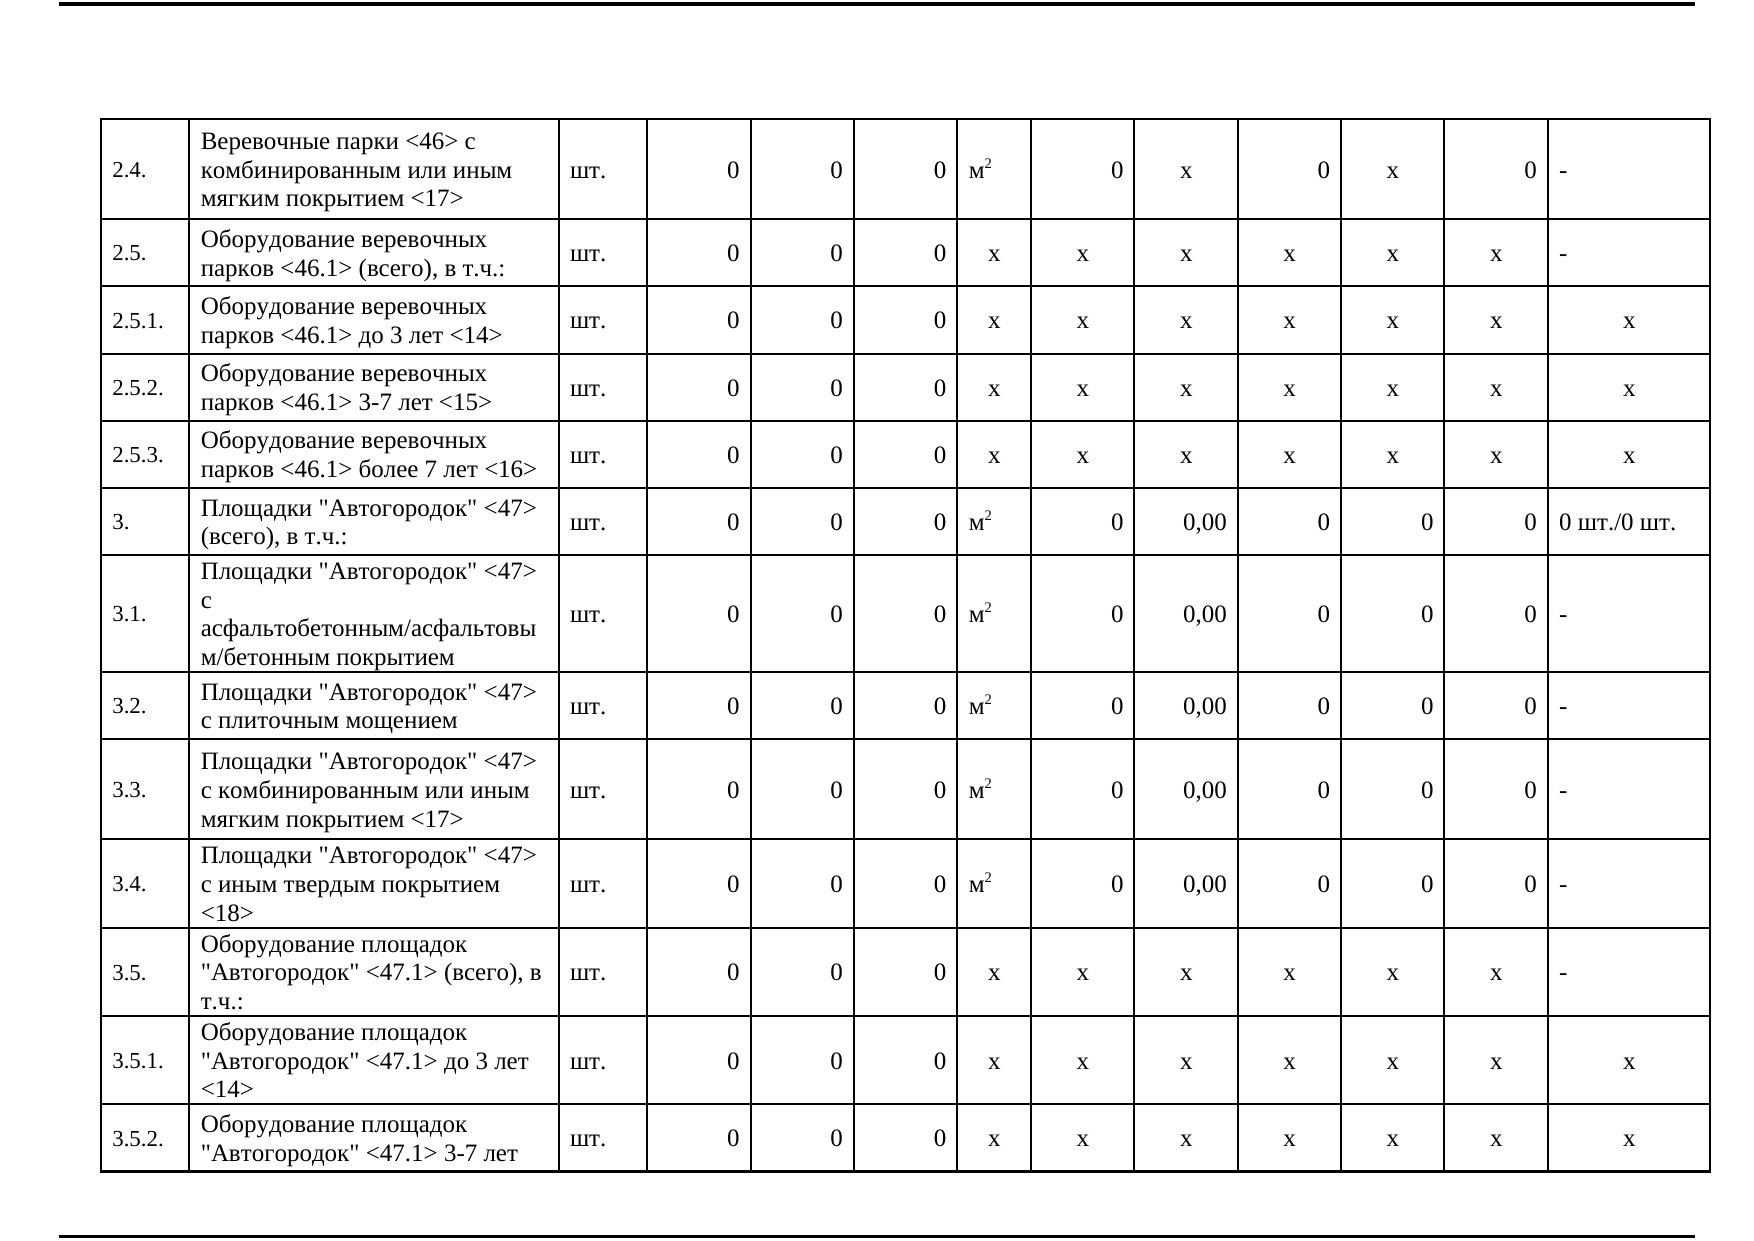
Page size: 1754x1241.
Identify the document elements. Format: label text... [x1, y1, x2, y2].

table_cell 0 [648, 120, 750, 218]
table_cell 3.4. [102, 840, 188, 927]
table_cell 0 [855, 1105, 956, 1170]
table_cell 0 [648, 929, 750, 1015]
table_cell шт. [560, 556, 646, 671]
table_cell 0 [752, 489, 853, 554]
table_cell - [1549, 220, 1709, 285]
table_cell x [958, 422, 1030, 487]
table_cell x [1135, 220, 1237, 285]
table_cell x [1342, 220, 1443, 285]
table_cell 0 [1445, 120, 1547, 218]
table_cell x [1135, 422, 1237, 487]
table_cell 0 [855, 220, 956, 285]
table_cell Оборудование веревочных парков <46.1> до 3 лет <14> [190, 287, 558, 352]
table_cell 0 [855, 929, 956, 1015]
table_cell 0 [855, 740, 956, 838]
table_cell м2 [958, 120, 1030, 218]
table_cell Площадки "Автогородок" <47> с комбинированным или иным мягким покрытием <17> [190, 740, 558, 838]
table_cell 0 [855, 673, 956, 738]
table_cell - [1549, 840, 1709, 927]
table_cell Оборудование веревочных парков <46.1> 3-7 лет <15> [190, 355, 558, 419]
table_cell Площадки "Автогородок" <47> (всего), в т.ч.: [190, 489, 558, 554]
table_cell x [1032, 929, 1133, 1015]
table_cell x [1239, 1017, 1340, 1103]
table_cell 0 [1239, 740, 1340, 838]
table_cell Оборудование площадок "Автогородок" <47.1> (всего), в т.ч.: [190, 929, 558, 1015]
table_cell шт. [560, 287, 646, 352]
table_cell 0 [1445, 673, 1547, 738]
table_cell 3.5.2. [102, 1105, 188, 1170]
table_cell x [1342, 1105, 1443, 1170]
table_cell 0 [1342, 673, 1443, 738]
table_cell 0 [1032, 556, 1133, 671]
table_cell x [958, 287, 1030, 352]
table_cell x [1445, 220, 1547, 285]
table_cell шт. [560, 1017, 646, 1103]
table_cell x [1032, 422, 1133, 487]
table_cell x [1135, 929, 1237, 1015]
table_cell x [1135, 355, 1237, 419]
table_cell - [1549, 673, 1709, 738]
table_cell 0 [855, 287, 956, 352]
table_cell шт. [560, 929, 646, 1015]
table_cell 0 [752, 422, 853, 487]
table_cell 0 [1342, 740, 1443, 838]
table_cell x [1135, 1017, 1237, 1103]
table_cell Площадки "Автогородок" <47> с асфальтобетонным/асфальтовым/бетонным покрытием [190, 556, 558, 671]
table_cell 3.2. [102, 673, 188, 738]
table_cell x [958, 1105, 1030, 1170]
table_cell x [1135, 120, 1237, 218]
table_cell 3.5.1. [102, 1017, 188, 1103]
table_cell x [1445, 1017, 1547, 1103]
table_cell 0 [648, 556, 750, 671]
table_cell 2.5.2. [102, 355, 188, 419]
table_cell 0 [752, 355, 853, 419]
table_cell 0 шт./0 шт. [1549, 489, 1709, 554]
table_cell 3.1. [102, 556, 188, 671]
table_cell шт. [560, 120, 646, 218]
table_cell 0 [752, 287, 853, 352]
table_cell 2.5.1. [102, 287, 188, 352]
table_cell - [1549, 740, 1709, 838]
table_cell шт. [560, 355, 646, 419]
table_cell 0 [855, 556, 956, 671]
table_cell Оборудование веревочных парков <46.1> более 7 лет <16> [190, 422, 558, 487]
table_cell м2 [958, 673, 1030, 738]
table_cell 0 [855, 489, 956, 554]
table_cell м2 [958, 740, 1030, 838]
table_cell x [1549, 422, 1709, 487]
table_cell x [1135, 1105, 1237, 1170]
table_cell 0 [1342, 840, 1443, 927]
table_cell м2 [958, 840, 1030, 927]
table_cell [190, 1105, 558, 1170]
table_cell Оборудование веревочных парков <46.1> (всего), в т.ч.: [190, 220, 558, 285]
table_cell 0 [752, 673, 853, 738]
table_cell 2.5.3. [102, 422, 188, 487]
table_cell 0 [648, 740, 750, 838]
table_cell 0 [1445, 556, 1547, 671]
table_cell 0 [1239, 673, 1340, 738]
table_cell x [1445, 1105, 1547, 1170]
table_cell 0 [752, 840, 853, 927]
table_cell 3.5. [102, 929, 188, 1015]
table_cell 0 [1032, 489, 1133, 554]
table_cell x [1549, 287, 1709, 352]
table_cell 0 [855, 120, 956, 218]
table_cell 0 [648, 422, 750, 487]
table_cell 2.5. [102, 220, 188, 285]
table_cell Площадки "Автогородок" <47> с иным твердым покрытием <18> [190, 840, 558, 927]
table_cell x [1549, 1105, 1709, 1170]
table_cell шт. [560, 840, 646, 927]
table_cell 0 [1342, 556, 1443, 671]
table_cell x [1342, 929, 1443, 1015]
table_cell x [1032, 1017, 1133, 1103]
table_cell 0 [1032, 120, 1133, 218]
table_cell 0 [752, 1105, 853, 1170]
table_cell 0 [648, 287, 750, 352]
table_cell x [1342, 422, 1443, 487]
table_cell x [1445, 355, 1547, 419]
table_cell - [1549, 120, 1709, 218]
table_cell x [1445, 929, 1547, 1015]
table_cell x [1445, 287, 1547, 352]
table_cell x [1032, 287, 1133, 352]
table_cell 0,00 [1135, 740, 1237, 838]
table_cell x [1239, 220, 1340, 285]
table_cell 0 [648, 840, 750, 927]
table_cell 0 [1239, 840, 1340, 927]
table_cell Оборудование площадок "Автогородок" <47.1> до 3 лет <14> [190, 1017, 558, 1103]
table_cell - [1549, 556, 1709, 671]
table_cell 0 [752, 120, 853, 218]
table_cell 0 [855, 1017, 956, 1103]
table_cell 3.3. [102, 740, 188, 838]
table_cell 0 [752, 556, 853, 671]
table_cell 0 [855, 422, 956, 487]
table_cell x [958, 929, 1030, 1015]
table_cell 0 [752, 1017, 853, 1103]
table_cell шт. [560, 422, 646, 487]
table_cell 0 [752, 740, 853, 838]
table_cell x [1032, 1105, 1133, 1170]
table_cell 2.4. [102, 120, 188, 218]
table_cell 0 [1032, 673, 1133, 738]
table_cell 0 [1032, 840, 1133, 927]
table_cell x [1239, 355, 1340, 419]
table_cell 0 [1445, 740, 1547, 838]
table_cell x [1549, 1017, 1709, 1103]
table_cell 0 [648, 1017, 750, 1103]
table_cell x [1342, 355, 1443, 419]
table_cell 3. [102, 489, 188, 554]
table_cell x [958, 1017, 1030, 1103]
table_cell x [1239, 929, 1340, 1015]
table_cell x [958, 220, 1030, 285]
table_cell 0 [855, 355, 956, 419]
table_cell 0 [1239, 489, 1340, 554]
table_cell Площадки "Автогородок" <47> с плиточным мощением [190, 673, 558, 738]
table_cell x [1239, 287, 1340, 352]
table_cell - [1549, 929, 1709, 1015]
table_cell 0 [648, 220, 750, 285]
table_cell x [1135, 287, 1237, 352]
table_cell 0,00 [1135, 840, 1237, 927]
table_cell м2 [958, 489, 1030, 554]
table_cell x [1342, 120, 1443, 218]
table_cell x [1032, 355, 1133, 419]
table_cell шт. [560, 1105, 646, 1170]
table_cell 0 [1239, 556, 1340, 671]
table_cell x [1239, 422, 1340, 487]
table_cell x [1445, 422, 1547, 487]
table_cell Веревочные парки <46> с комбинированным или иным мягким покрытием <17> [190, 120, 558, 218]
table_cell 0 [855, 840, 956, 927]
table_cell x [1239, 1105, 1340, 1170]
table_cell шт. [560, 673, 646, 738]
table_cell 0 [1342, 489, 1443, 554]
table_cell 0 [648, 355, 750, 419]
table_cell 0 [648, 489, 750, 554]
table_cell 0 [1445, 840, 1547, 927]
table_cell x [1032, 220, 1133, 285]
table_cell 0 [648, 673, 750, 738]
table_cell шт. [560, 740, 646, 838]
table_cell 0,00 [1135, 673, 1237, 738]
table_cell x [1342, 1017, 1443, 1103]
table_cell x [1342, 287, 1443, 352]
table_cell 0 [1445, 489, 1547, 554]
table_cell 0 [752, 929, 853, 1015]
table_cell x [1549, 355, 1709, 419]
table_cell шт. [560, 220, 646, 285]
table_cell x [958, 355, 1030, 419]
table_cell 0 [1239, 120, 1340, 218]
table_cell шт. [560, 489, 646, 554]
table_cell 0,00 [1135, 556, 1237, 671]
table_cell 0,00 [1135, 489, 1237, 554]
table_cell м2 [958, 556, 1030, 671]
table_cell 0 [1032, 740, 1133, 838]
table_cell 0 [752, 220, 853, 285]
table_cell 0 [648, 1105, 750, 1170]
